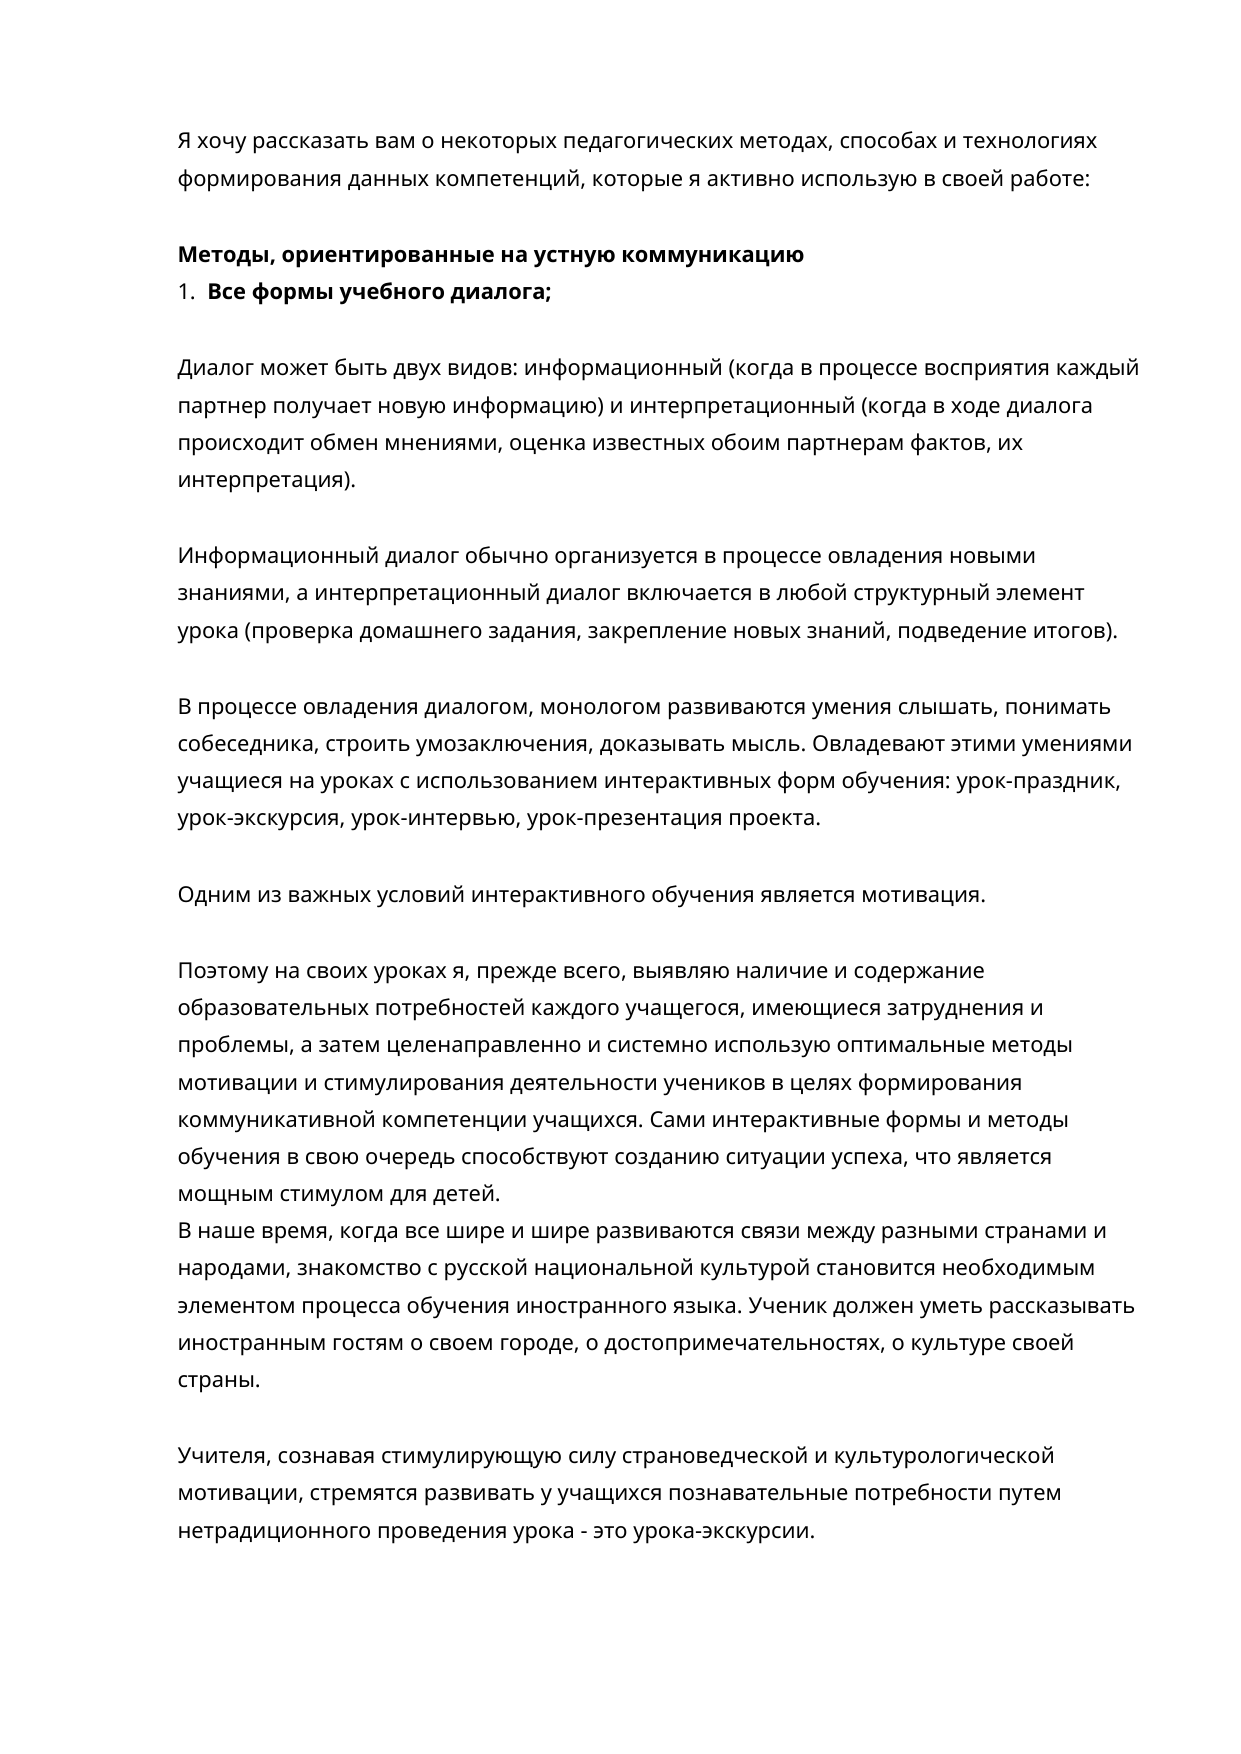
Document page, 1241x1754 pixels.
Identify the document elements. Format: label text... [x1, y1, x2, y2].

text В процессе овладения диалогом, монологом развиваются умения слышать, понимать собеседника, строить умозаключения, доказывать мысль. Овладевают этими умениями учащиеся на уроках с использованием интерактивных форм обучения: урок-праздник, урок-экскурсия, урок-интервью, урок-презентация проекта. [177, 683, 1152, 832]
text Информационный диалог обычно организуется в процессе овладения новыми знаниями, а интерпретационный диалог включается в любой структурный элемент урока (проверка домашнего задания, закрепление новых знаний, подведение итогов). [177, 533, 1152, 644]
text Методы, ориентированные на устную коммуникацию [177, 232, 1152, 269]
text Одним из важных условий интерактивного обучения является мотивация. [177, 871, 1152, 908]
text Диалог может быть двух видов: информационный (когда в процессе восприятия каждый партнер получает новую информацию) и интерпретационный (когда в ходе диалога происходит обмен мнениями, оценка известных обоим партнерам фактов, их интерпретация). [177, 345, 1152, 494]
text Я хочу рассказать вам о некоторых педагогических методах, способах и технологиях формирования данных компетенций, которые я активно использую в своей работе: [177, 118, 1152, 192]
text Учителя, сознавая стимулирующую силу страноведческой и культурологической мотивации, стремятся развивать у учащихся познавательные потребности путем нетрадиционного проведения урока - это урока-экскурсии. [177, 1433, 1152, 1544]
text Поэтому на своих уроках я, прежде всего, выявляю наличие и содержание образовательных потребностей каждого учащегося, имеющиеся затруднения и проблемы, а затем целенаправленно и системно использую оптимальные методы мотивации и стимулирования деятельности учеников в целях формирования коммуникативной компетенции учащихся. Сами интерактивные формы и методы обучения в свою очередь способствуют созданию ситуации успеха, что является мощным стимулом для детей. В наше время, когда все шире и шире развиваются связи между разными странами и народами, знакомство с русской национальной культурой становится необходимым элементом процесса обучения иностранного языка. Ученик должен уметь рассказывать иностранным гостям о своем городе, о достопримечательностях, о культуре своей страны. [177, 947, 1152, 1394]
text 1. Все формы учебного диалога; [177, 269, 1152, 306]
